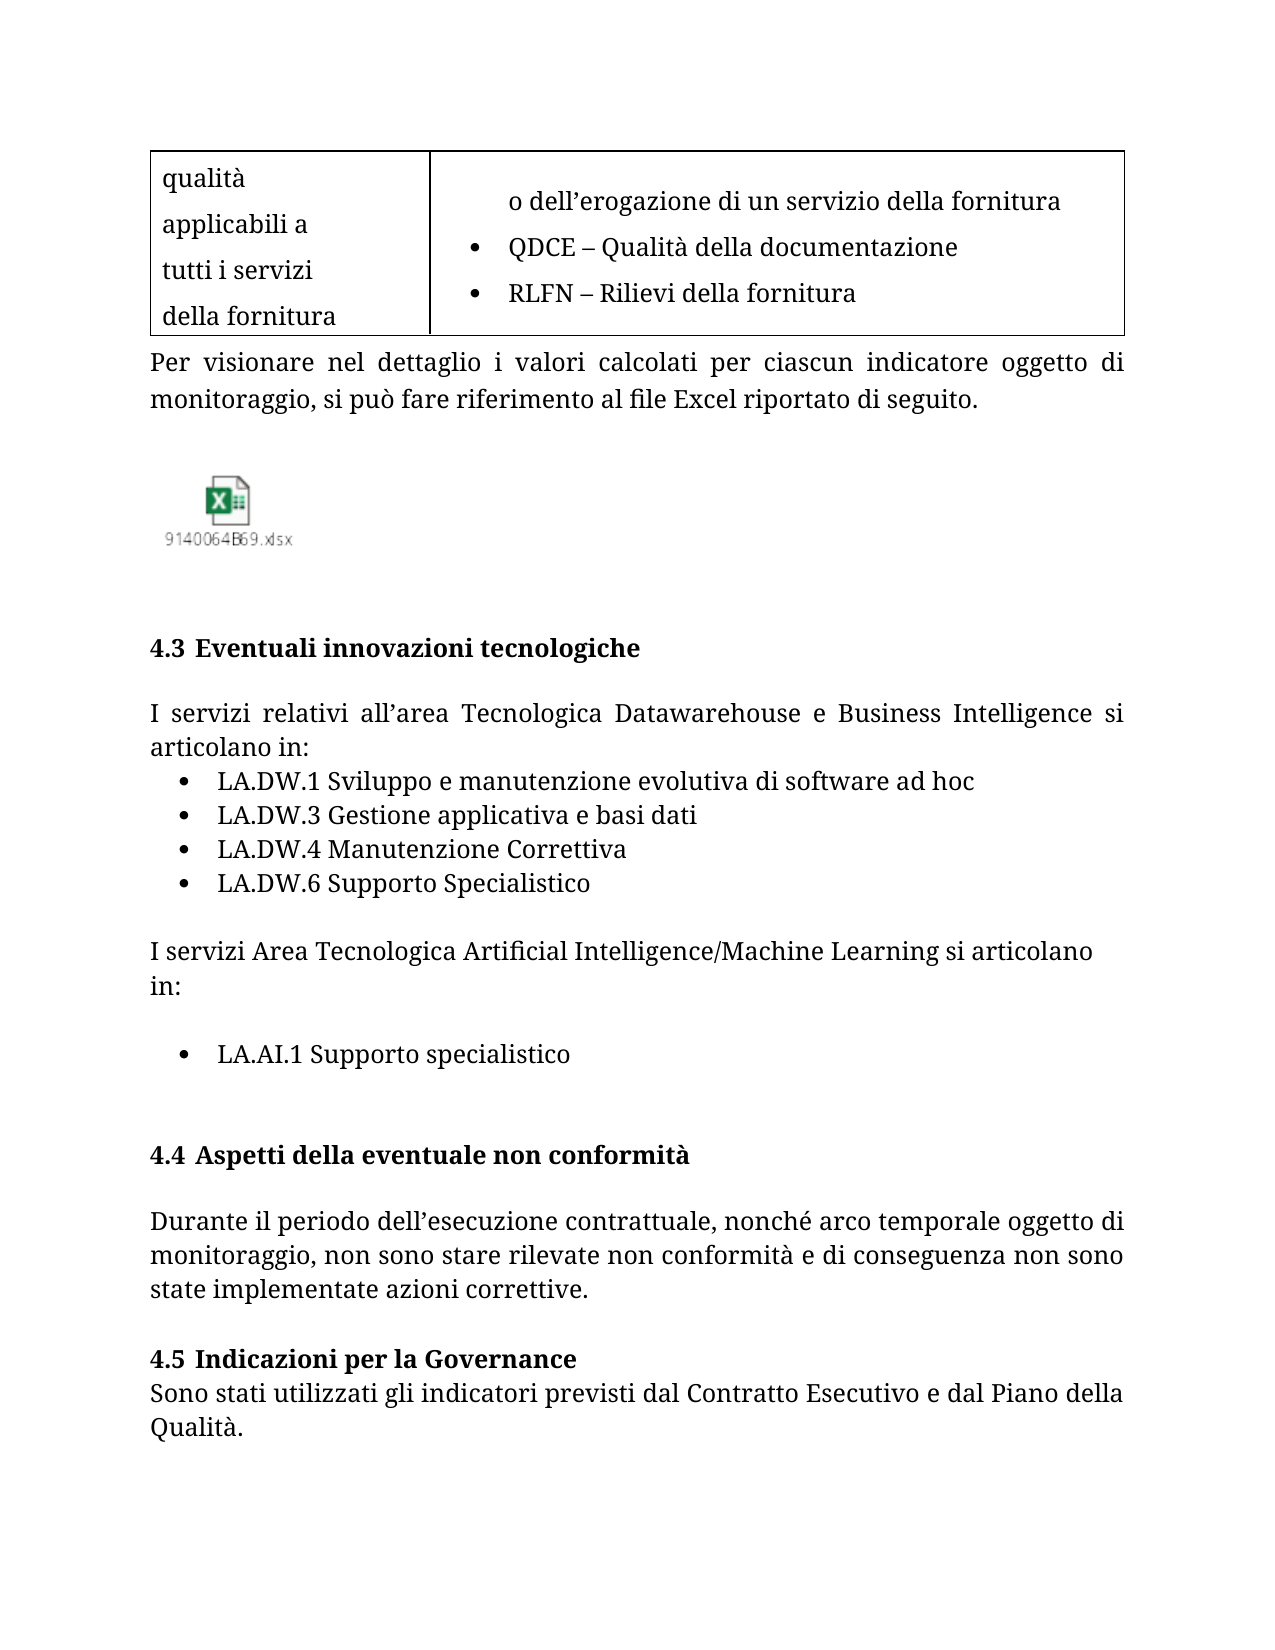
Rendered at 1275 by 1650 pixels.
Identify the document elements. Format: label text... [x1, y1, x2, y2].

list LA.DW.6 Supporto Specialistico [179, 866, 1125, 900]
list LA.DW.4 Manutenzione Correttiva [179, 832, 1125, 866]
text Durante il periodo dell’esecuzione contrattuale, nonché arco temporale oggetto di monitoraggio, non sono stare rilevate non conformità e di conseguenza non sono state implementate azioni correttive. [150, 1203, 1125, 1305]
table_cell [151, 152, 429, 334]
subtitle Eventuali innovazioni tecnologiche [150, 630, 1125, 664]
subtitle Indicazioni per la Governance [150, 1342, 1125, 1376]
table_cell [431, 152, 1124, 334]
text I servizi relativi all’area Tecnologica Datawarehouse e Business Intelligence si articolano in: [150, 696, 1125, 764]
list LA.DW.1 Sviluppo e manutenzione evolutiva di software ad hoc [179, 764, 1125, 798]
list LA.AI.1 Supporto specialistico [179, 1036, 1125, 1070]
subtitle Aspetti della eventuale non conformità [150, 1138, 1125, 1172]
text Per visionare nel dettaglio i valori calcolati per ciascun indicatore oggetto di monitoraggio, si può fare riferimento al file Excel riportato di seguito. [150, 345, 1125, 416]
text Sono stati utilizzati gli indicatori previsti dal Contratto Esecutivo e dal Piano della Qualità. [150, 1376, 1125, 1444]
text I servizi Area Tecnologica Artificial Intelligence/Machine Learning si articolano in: [150, 934, 1125, 1002]
list LA.DW.3 Gestione applicativa e basi dati [179, 798, 1125, 832]
